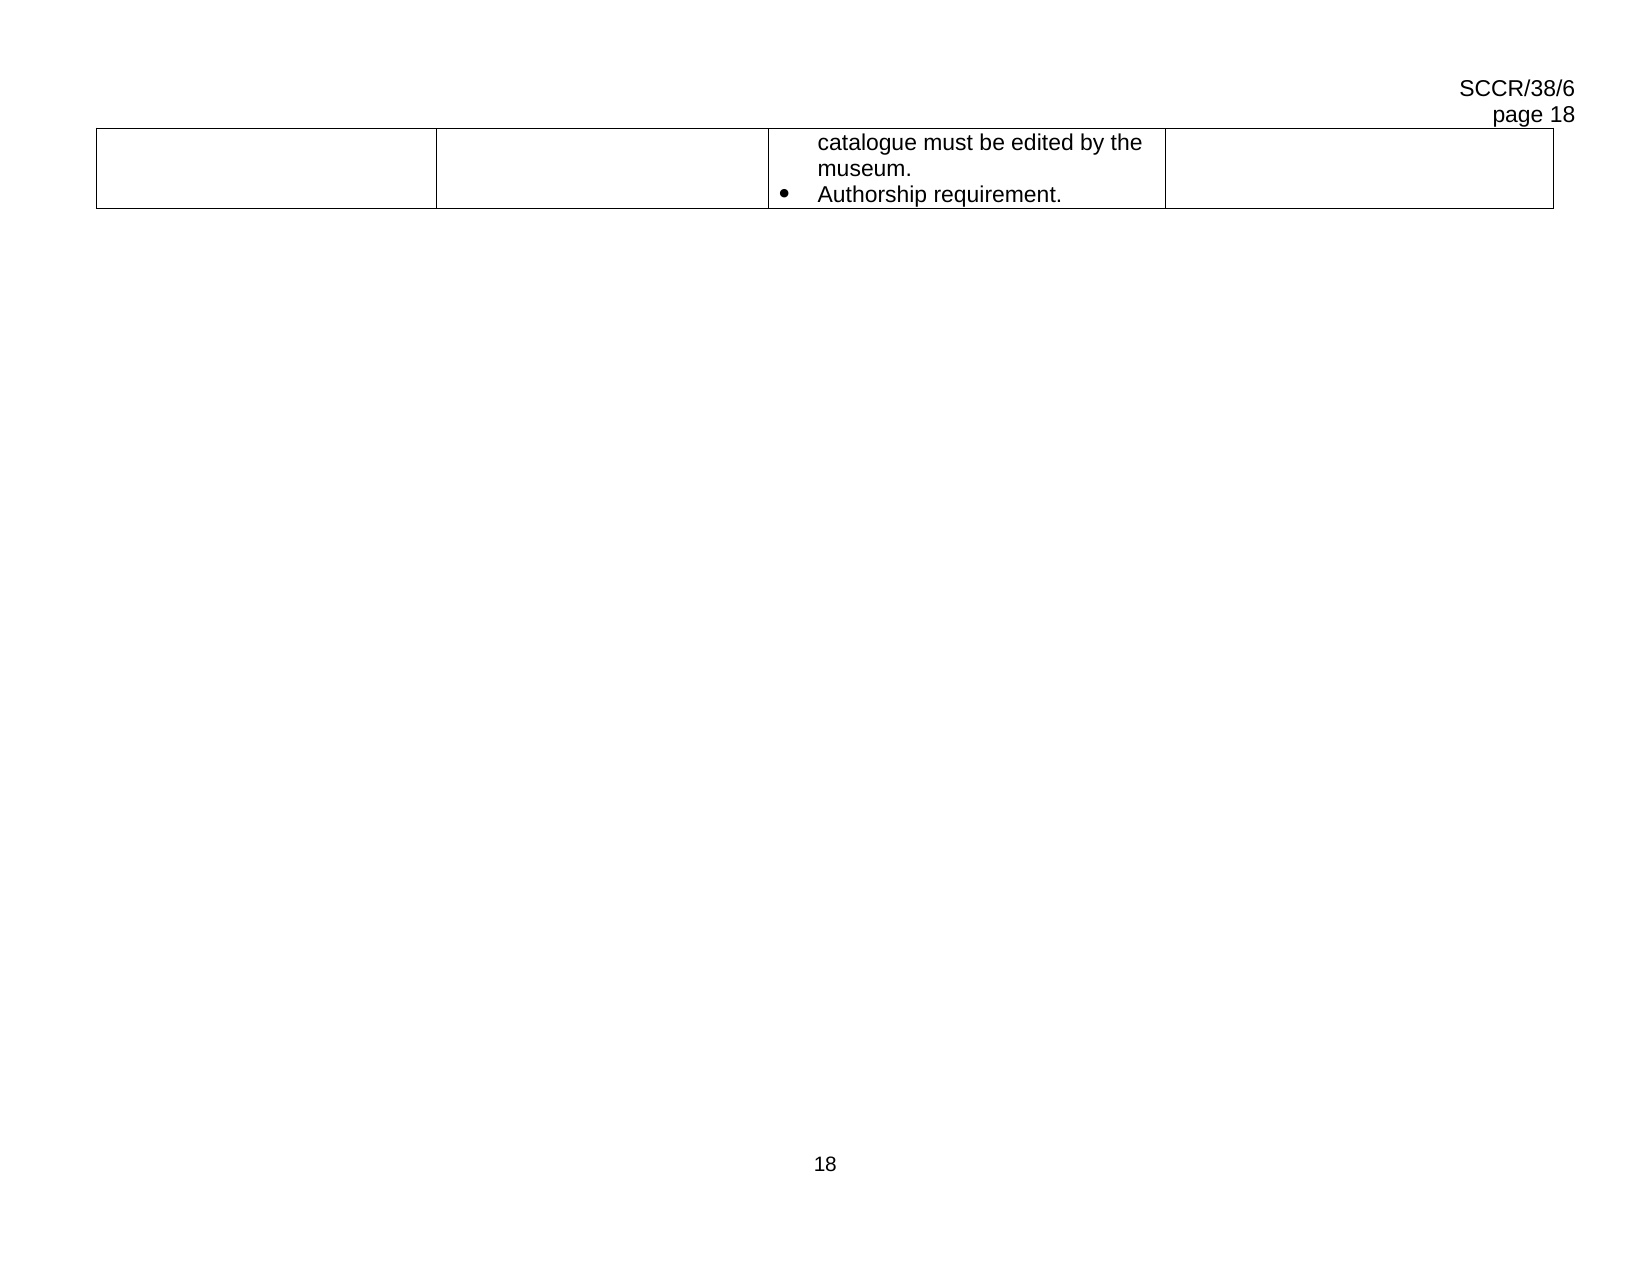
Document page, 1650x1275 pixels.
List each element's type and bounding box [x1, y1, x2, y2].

table_cell [437, 129, 768, 208]
table_cell [769, 129, 1165, 208]
table_cell [97, 129, 436, 208]
table_cell [1166, 129, 1553, 208]
